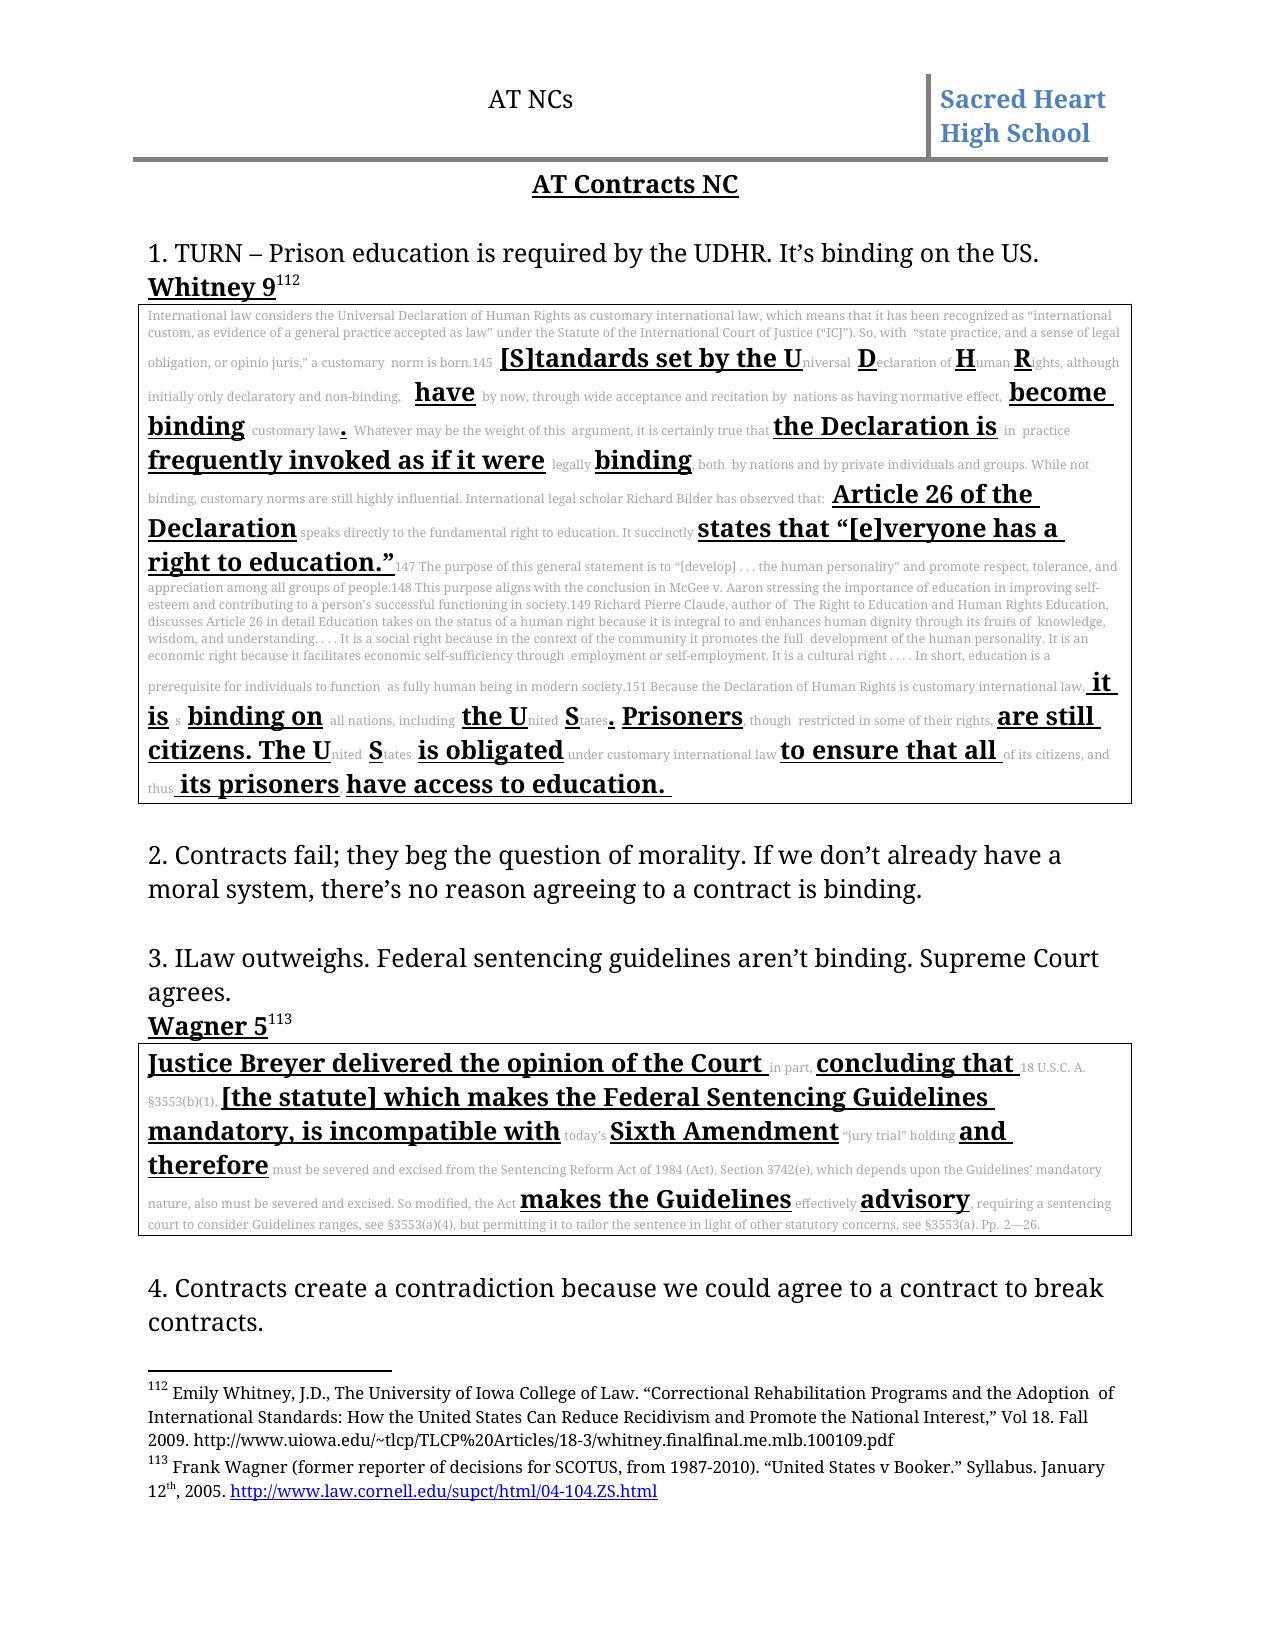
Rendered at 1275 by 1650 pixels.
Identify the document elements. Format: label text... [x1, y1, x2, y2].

text 2. Contracts fail; they beg the question of morality. If we don’t already have a moral system, there’s no reason agreeing to a contract is binding. [148, 838, 1122, 906]
text 1. TURN – Prison education is required by the UDHR. It’s binding on the US. [148, 235, 1122, 269]
text International law considers the Universal Declaration of Human Rights as customary international law, which means that it has been recognized as “international custom, as evidence of a general practice accepted as law” under the Statute of the International Court of Justice (“ICJ”). So, with “state practice, and a sense of legal obligation, or opinio juris,” a customary norm is born.145 [S]tandards set by the Universal Declaration of Human Rights, although initially only declaratory and non-binding, have by now, through wide acceptance and recitation by nations as having normative effect, become binding customary law. Whatever may be the weight of this argument, it is certainly true that the Declaration is in practice frequently invoked as if it were legally binding, both by nations and by private individuals and groups. While not binding, customary norms are still highly influential. International legal scholar Richard Bilder has observed that: Article 26 of the Declaration speaks directly to the fundamental right to education. It succinctly states that “[e]veryone has a right to education.”147 The purpose of this general statement is to “[develop] . . . the human personality” and promote respect, tolerance, and appreciation among all groups of people.148 This purpose aligns with the conclusion in McGee v. Aaron stressing the importance of education in improving self-esteem and contributing to a person’s successful functioning in society.149 Richard Pierre Claude, author of The Right to Education and Human Rights Education, discusses Article 26 in detail Education takes on the status of a human right because it is integral to and enhances human dignity through its fruits of knowledge, wisdom, and understanding. . . . It is a social right because in the context of the community it promotes the full development of the human personality. It is an economic right because it facilitates economic self-sufficiency through employment or self-employment. It is a cultural right . . . . In short, education is a prerequisite for individuals to function as fully human being in modern society.151 Because the Declaration of Human Rights is customary international law, it is s binding on all nations, including the United States. Prisoners, though restricted in some of their rights, are still citizens. The United States is obligated under customary international law to ensure that all of its citizens, and thus its prisoners, have access to education. [139, 305, 1131, 803]
subtitle AT Contracts NC [148, 167, 1122, 201]
text 4. Contracts create a contradiction because we could agree to a contract to break contracts. [148, 1270, 1122, 1338]
text 3. ILaw outweighs. Federal sentencing guidelines aren’t binding. Supreme Court agrees. [148, 940, 1122, 1008]
text Whitney 9 [148, 269, 1122, 303]
text Justice Breyer delivered the opinion of the Court in part, concluding that 18 U.S.C. A. §3553(b)(1), [the statute] which makes the Federal Sentencing Guidelines mandatory, is incompatible with today’s Sixth Amendment “jury trial” holding and therefore must be severed and excised from the Sentencing Reform Act of 1984 (Act). Section 3742(e), which depends upon the Guidelines’ mandatory nature, also must be severed and excised. So modified, the Act makes the Guidelines effectively advisory, requiring a sentencing court to consider Guidelines ranges, see §3553(a)(4), but permitting it to tailor the sentence in light of other statutory concerns, see §3553(a). Pp. 2—26. [139, 1044, 1131, 1235]
text Wagner 5 [148, 1008, 1122, 1042]
